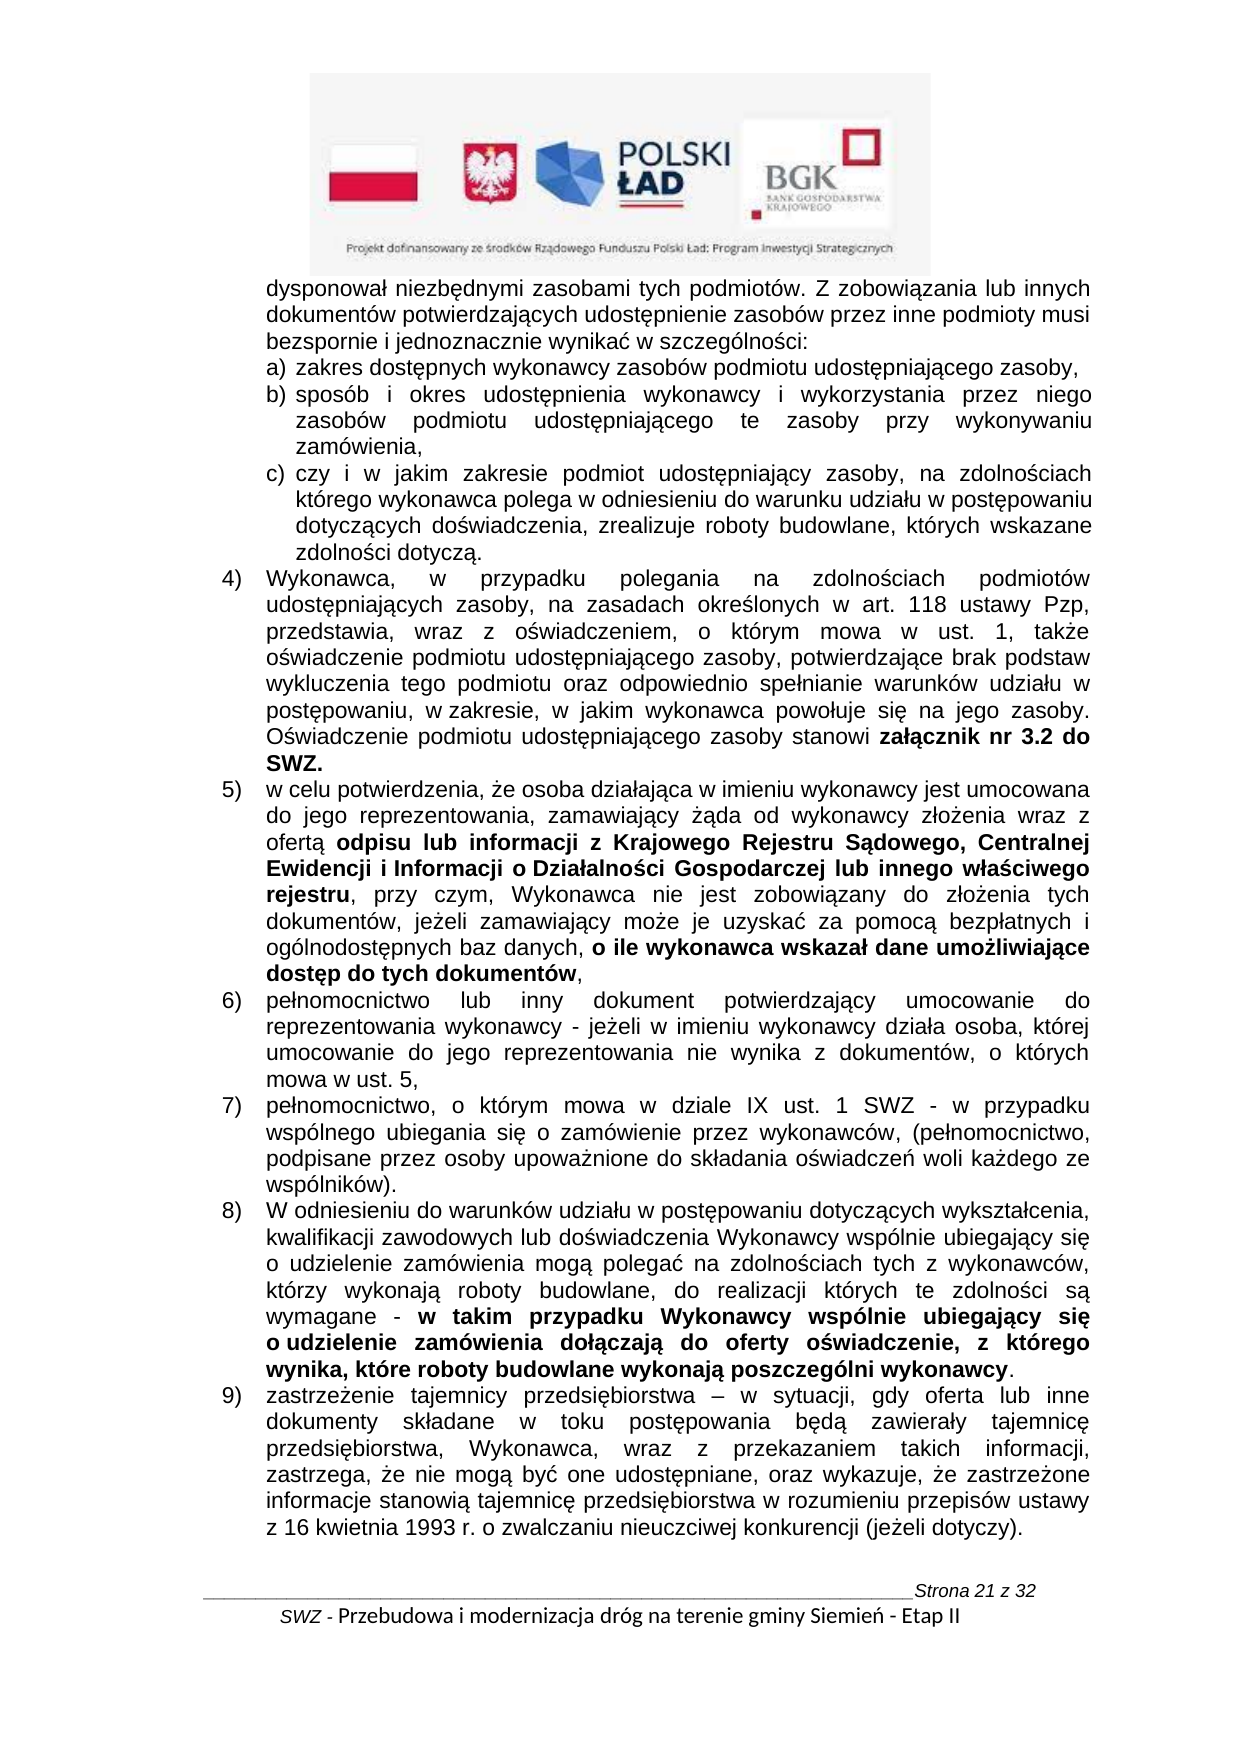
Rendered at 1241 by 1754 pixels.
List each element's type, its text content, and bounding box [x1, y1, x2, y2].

picture [309, 73, 931, 276]
list zastrzeżenie tajemnicy przedsiębiorstwa – w sytuacji, gdy oferta lub inne dokumenty składane w toku postępowania będą zawierały tajemnicę przedsiębiorstwa, Wykonawca, wraz z przekazaniem takich informacji, zastrzega, że nie mogą być one udostępniane, oraz wykazuje, że zastrzeżone informacje stanowią tajemnicę przedsiębiorstwa w rozumieniu przepisów ustawy z 16 kwietnia 1993 r. o zwalczaniu nieuczciwej konkurencji (jeżeli dotyczy). [222, 1382, 1090, 1540]
list w celu potwierdzenia, że osoba działająca w imieniu wykonawcy jest umocowana do jego reprezentowania, zamawiający żąda od wykonawcy złożenia wraz z ofertą odpisu lub informacji z Krajowego Rejestru Sądowego, Centralnej Ewidencji i Informacji o Działalności Gospodarczej lub innego właściwego rejestru, przy czym, Wykonawca nie jest zobowiązany do złożenia tych dokumentów, jeżeli zamawiający może je uzyskać za pomocą bezpłatnych i ogólnodostępnych baz danych, o ile wykonawca wskazał dane umożliwiające dostęp do tych dokumentów, [222, 776, 1090, 987]
list zakres dostępnych wykonawcy zasobów podmiotu udostępniającego zasoby, [266, 354, 1092, 381]
list W odniesieniu do warunków udziału w postępowaniu dotyczących wykształcenia, kwalifikacji zawodowych lub doświadczenia Wykonawcy wspólnie ubiegający się o udzielenie zamówienia mogą polegać na zdolnościach tych z wykonawców, którzy wykonają roboty budowlane, do realizacji których te zdolności są wymagane - w takim przypadku Wykonawcy wspólnie ubiegający się o udzielenie zamówienia dołączają do oferty oświadczenie, z którego wynika, które roboty budowlane wykonają poszczególni wykonawcy. [222, 1197, 1090, 1382]
list sposób i okres udostępnienia wykonawcy i wykorzystania przez niego zasobów podmiotu udostępniającego te zasoby przy wykonywaniu zamówienia, [266, 381, 1092, 459]
list pełnomocnictwo, o którym mowa w dziale IX ust. 1 SWZ - w przypadku wspólnego ubiegania się o zamówienie przez wykonawców, (pełnomocnictwo, podpisane przez osoby upoważnione do składania oświadczeń woli każdego ze wspólników). [222, 1092, 1090, 1197]
list czy i w jakim zakresie podmiot udostępniający zasoby, na zdolnościach którego wykonawca polega w odniesieniu do warunku udziału w postępowaniu dotyczących doświadczenia, zrealizuje roboty budowlane, których wskazane zdolności dotyczą. [266, 459, 1092, 565]
list Wykonawca, w przypadku polegania na zdolnościach podmiotów udostępniających zasoby, na zasadach określonych w art. 118 ustawy Pzp, przedstawia, wraz z oświadczeniem, o którym mowa w ust. 1, także oświadczenie podmiotu udostępniającego zasoby, potwierdzające brak podstaw wykluczenia tego podmiotu oraz odpowiednio spełnianie warunków udziału w postępowaniu, w zakresie, w jakim wykonawca powołuje się na jego zasoby. Oświadczenie podmiotu udostępniającego zasoby stanowi załącznik nr 3.2 do SWZ. [222, 565, 1090, 776]
list pełnomocnictwo lub inny dokument potwierdzający umocowanie do reprezentowania wykonawcy - jeżeli w imieniu wykonawcy działa osoba, której umocowanie do jego reprezentowania nie wynika z dokumentów, o których mowa w ust. 5, [222, 987, 1090, 1092]
